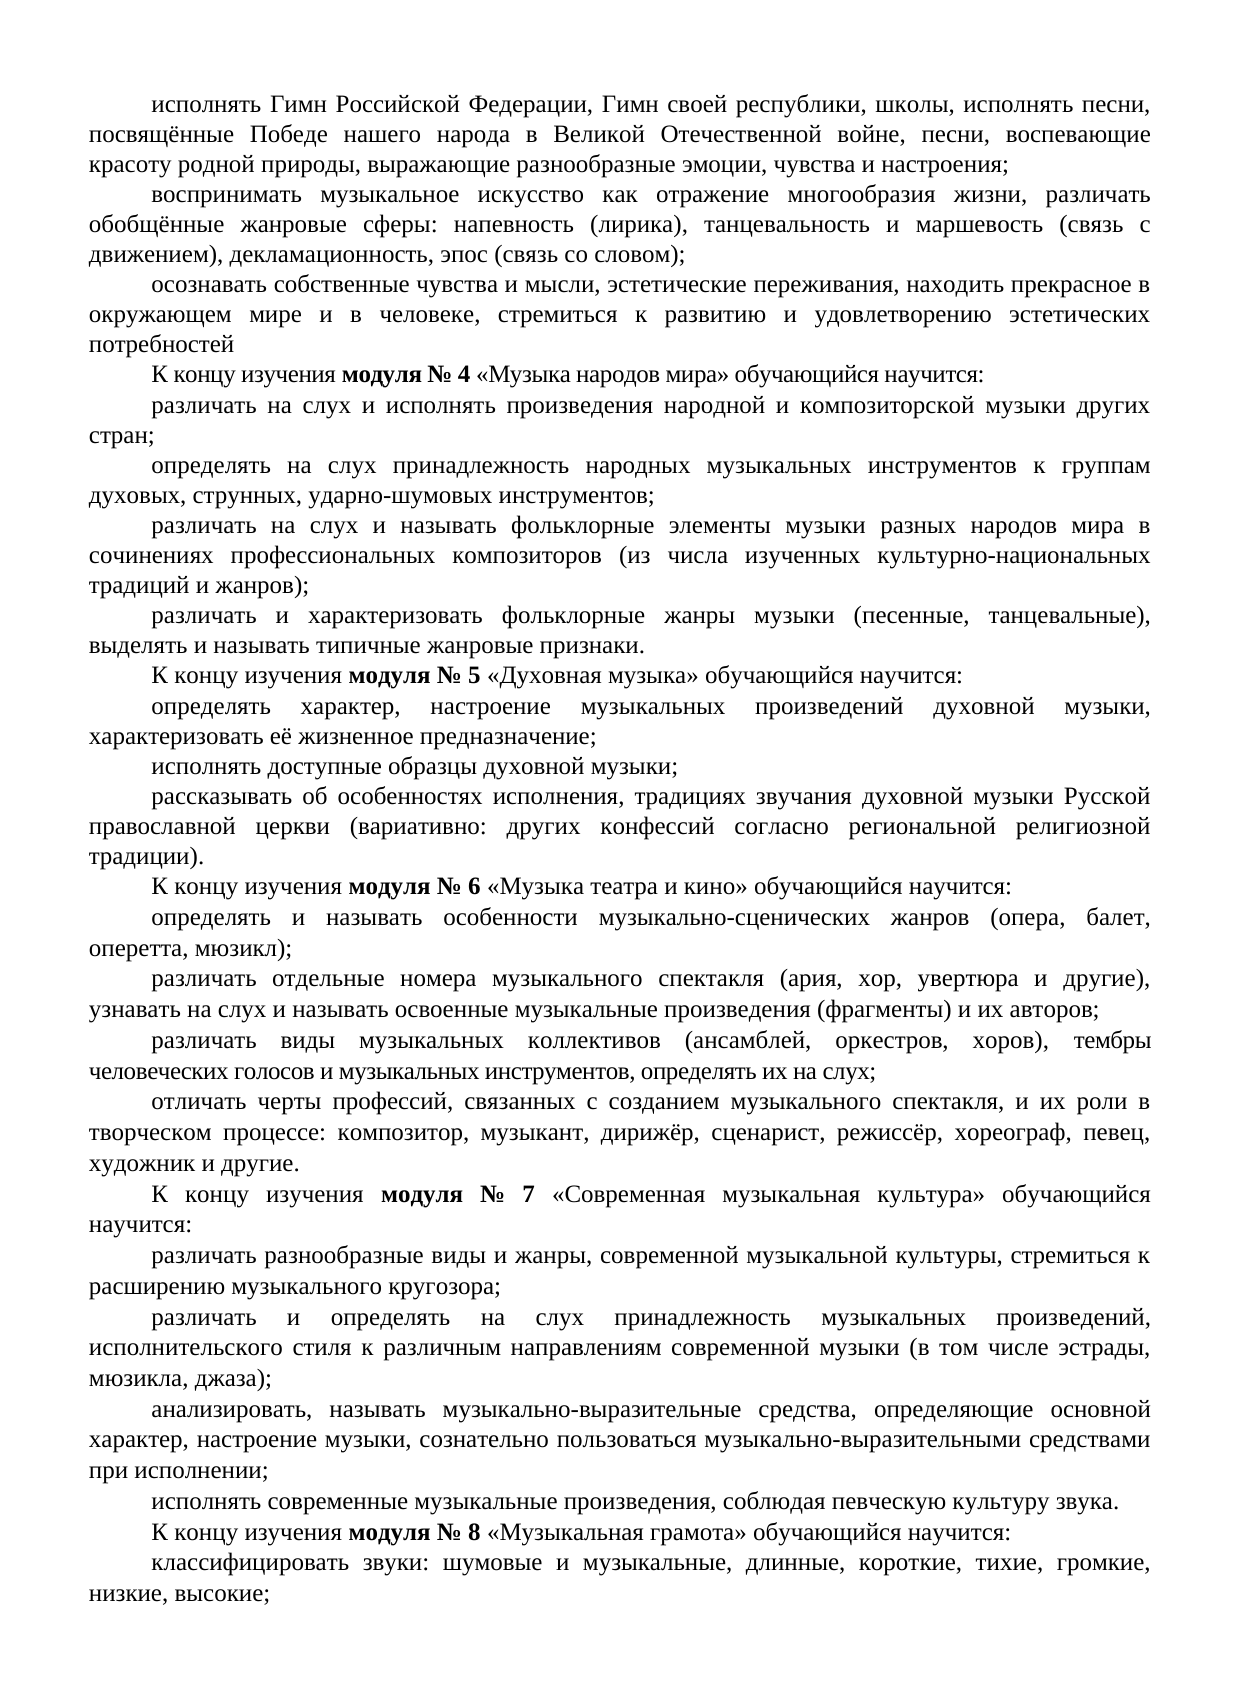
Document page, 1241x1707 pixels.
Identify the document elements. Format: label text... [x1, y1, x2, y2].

text К концу изучения модуля № 8 «Музыкальная грамота» обучающийся научится: [89, 1517, 1152, 1545]
text различать разнообразные виды и жанры, современной музыкальной культуры, стремиться к расширению музыкального кругозора; [89, 1240, 1152, 1299]
text различать виды музыкальных коллективов (ансамблей, оркестров, хоров), тембры человеческих голосов и музыкальных инструментов, определять их на слух; [89, 1025, 1152, 1084]
text различать и определять на слух принадлежность музыкальных произведений, исполнительского стиля к различным направлениям современной музыки (в том числе эстрады, мюзикла, джаза); [89, 1302, 1152, 1392]
text отличать черты профессий, связанных с созданием музыкального спектакля, и их роли в творческом процессе: композитор, музыкант, дирижёр, сценарист, режиссёр, хореограф, певец, художник и другие. [89, 1086, 1152, 1177]
text различать на слух и называть фольклорные элементы музыки разных народов мира в сочинениях профессиональных композиторов (из числа изученных культурно-национальных традиций и жанров); [89, 510, 1152, 599]
text исполнять Гимн Российской Федерации, Гимн своей республики, школы, исполнять песни, посвящённые Победе нашего народа в Великой Отечественной войне, песни, воспевающие красоту родной природы, выражающие разнообразные эмоции, чувства и настроения; [89, 89, 1152, 178]
text К концу изучения модуля № 7 «Современная музыкальная культура» обучающийся научится: [89, 1179, 1152, 1238]
text исполнять современные музыкальные произведения, соблюдая певческую культуру звука. [89, 1486, 1152, 1515]
text исполнять доступные образцы духовной музыки; [89, 751, 1152, 780]
text воспринимать музыкальное искусство как отражение многообразия жизни, различать обобщённые жанровые сферы: напевность (лирика), танцевальность и маршевость (связь с движением), декламационность, эпос (связь со словом); [89, 179, 1152, 268]
text различать и характеризовать фольклорные жанры музыки (песенные, танцевальные), выделять и называть типичные жанровые признаки. [89, 600, 1152, 659]
text определять и называть особенности музыкально-сценических жанров (опера, балет, оперетта, мюзикл); [89, 902, 1152, 962]
text К концу изучения модуля № 5 «Духовная музыка» обучающийся научится: [89, 661, 1152, 689]
text определять характер, настроение музыкальных произведений духовной музыки, характеризовать её жизненное предназначение; [89, 691, 1152, 749]
text осознавать собственные чувства и мысли, эстетические переживания, находить прекрасное в окружающем мире и в человеке, стремиться к развитию и удовлетворению эстетических потребностей [89, 269, 1152, 358]
text различать на слух и исполнять произведения народной и композиторской музыки других стран; [89, 390, 1152, 448]
text определять на слух принадлежность народных музыкальных инструментов к группам духовых, струнных, ударно-шумовых инструментов; [89, 450, 1152, 509]
text рассказывать об особенностях исполнения, традициях звучания духовной музыки Русской православной церкви (вариативно: других конфессий согласно региональной религиозной традиции). [89, 781, 1152, 870]
text различать отдельные номера музыкального спектакля (ария, хор, увертюра и другие), узнавать на слух и называть освоенные музыкальные произведения (фрагменты) и их авторов; [89, 963, 1152, 1023]
text К концу изучения модуля № 6 «Музыка театра и кино» обучающийся научится: [89, 871, 1152, 900]
text анализировать, называть музыкально-выразительные средства, определяющие основной характер, настроение музыки, сознательно пользоваться музыкально-выразительными средствами при исполнении; [89, 1394, 1152, 1484]
text К концу изучения модуля № 4 «Музыка народов мира» обучающийся научится: [89, 359, 1152, 388]
text классифицировать звуки: шумовые и музыкальные, длинные, короткие, тихие, громкие, низкие, высокие; [89, 1547, 1152, 1607]
